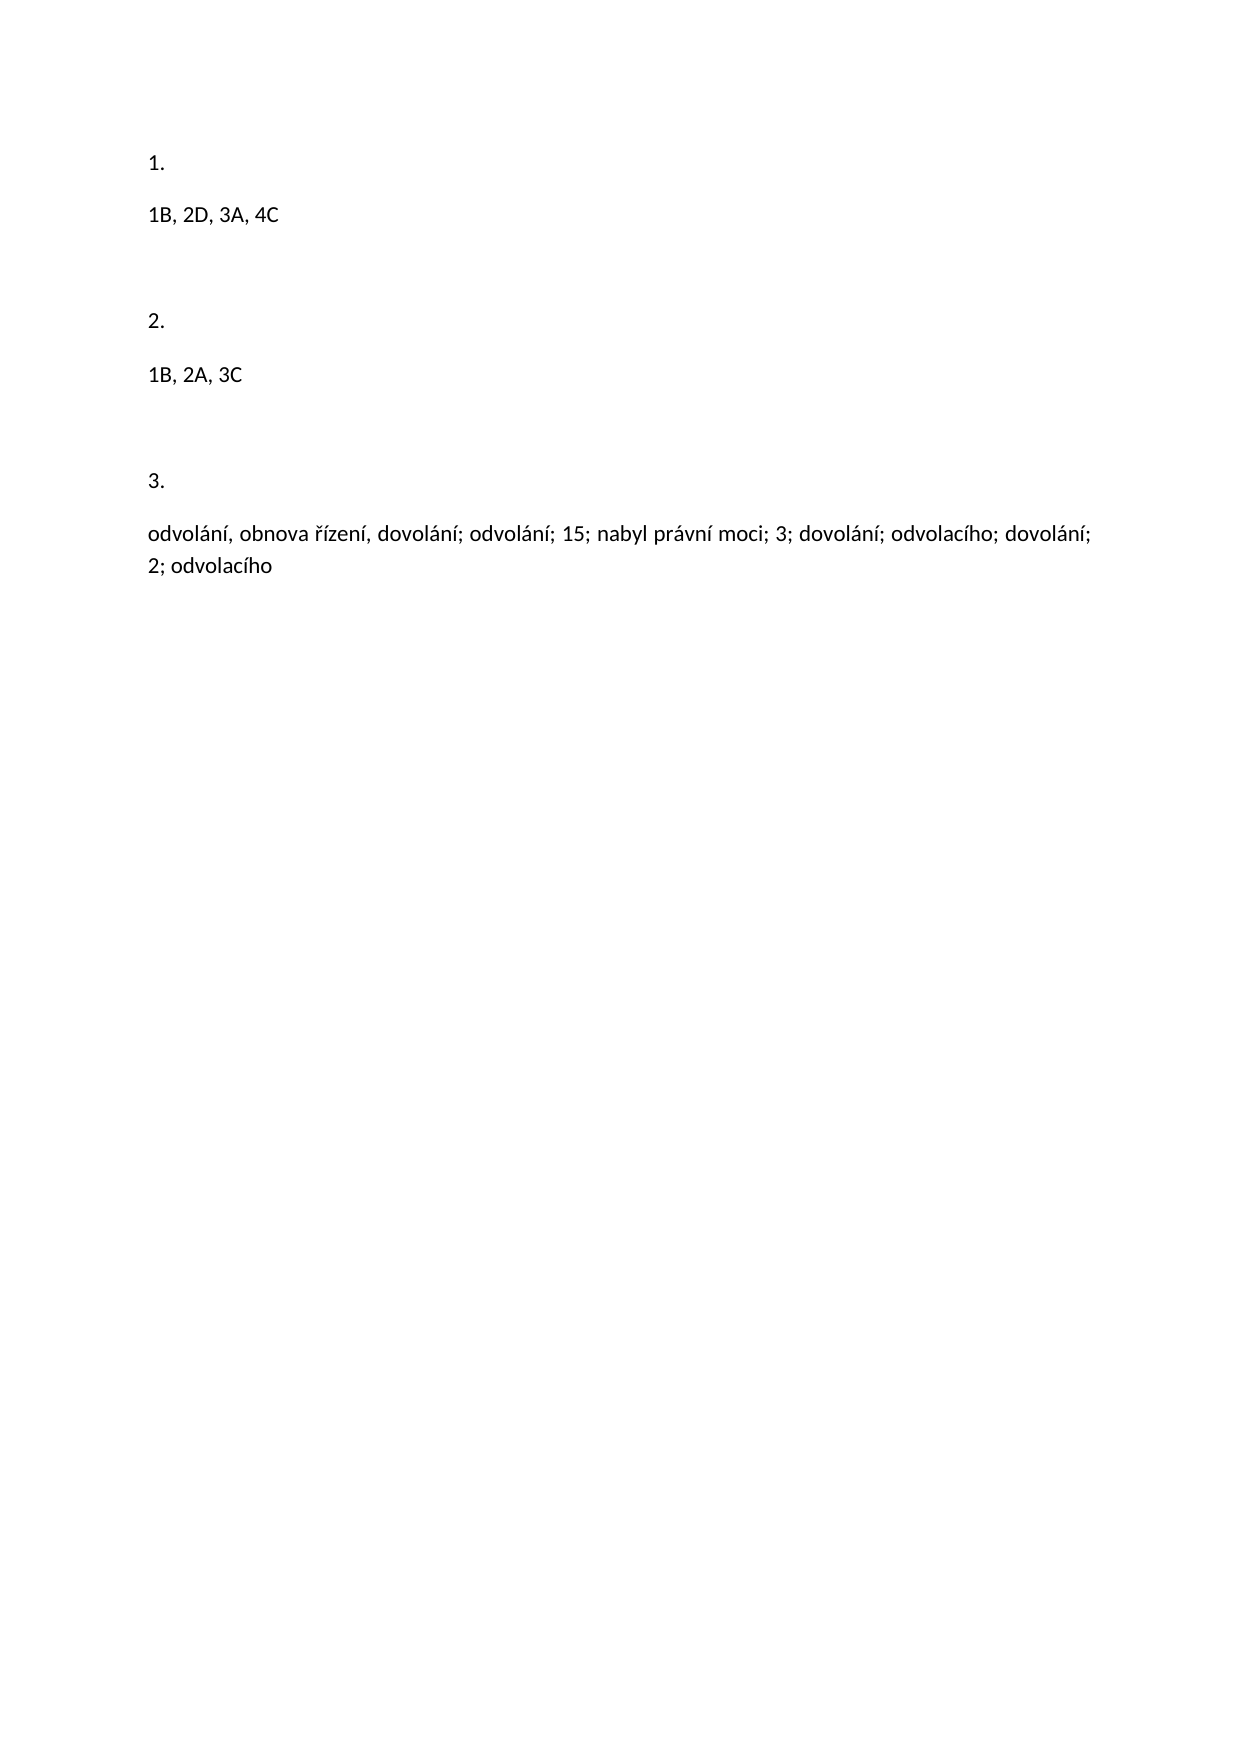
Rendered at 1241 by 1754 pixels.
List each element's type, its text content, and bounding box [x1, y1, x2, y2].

text 2. [148, 307, 1093, 335]
text odvolání, obnova řízení, dovolání; odvolání; 15; nabyl právní moci; 3; dovolání; odvolacího; dovolání; 2; odvolacího [148, 519, 1093, 579]
text 1B, 2A, 3C [148, 360, 1093, 388]
text 3. [148, 466, 1093, 494]
text 1B, 2D, 3A, 4C [148, 201, 1093, 229]
text 1. [148, 148, 1093, 176]
